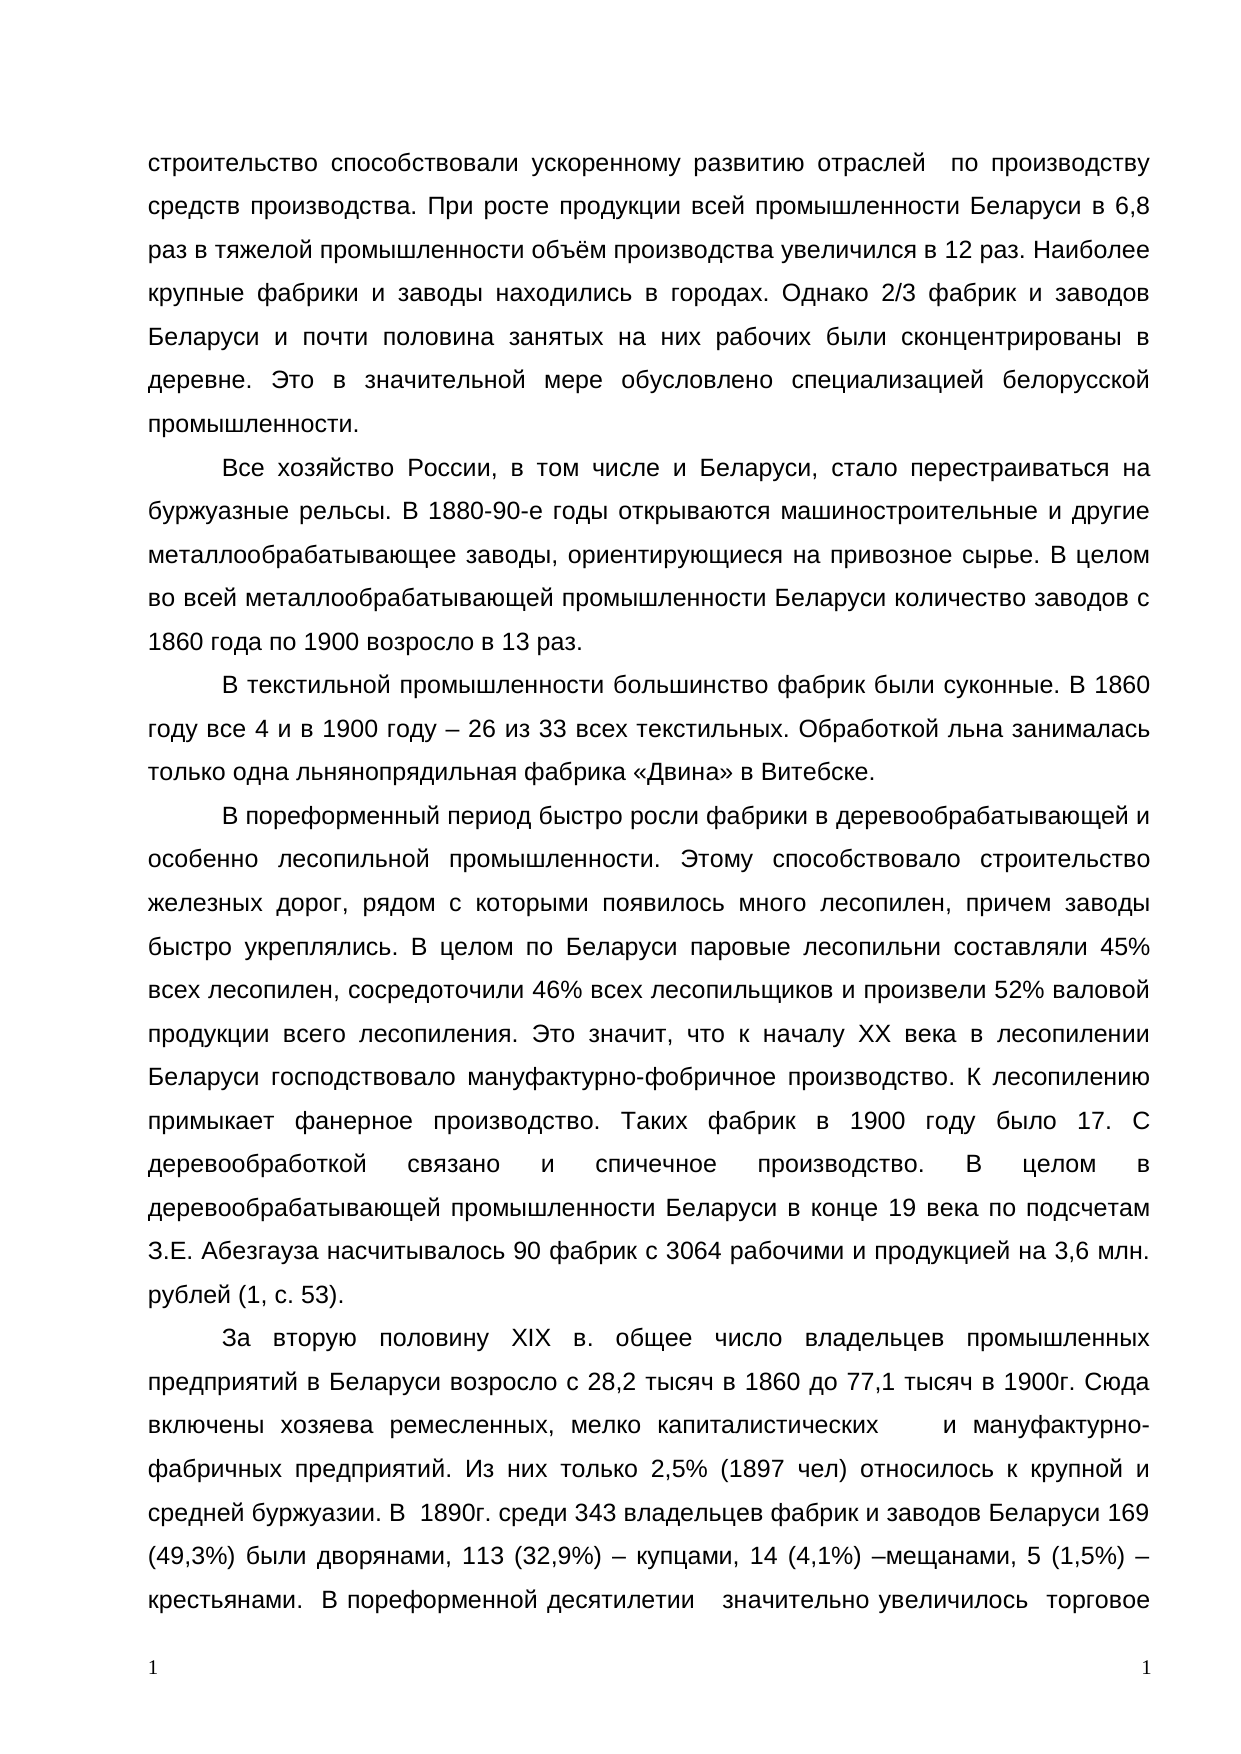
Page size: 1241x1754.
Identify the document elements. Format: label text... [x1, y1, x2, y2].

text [148, 148, 1152, 438]
text Все хозяйство России, в том числе и Беларуси, стало перестраиваться на буржуазные рельсы. В 1880-90-е годы открываются машиностроительные и другие металлообрабатывающее заводы, ориентирующиеся на привозное сырье. В целом во всей металлообрабатывающей промышленности Беларуси количество заводов с 1860 года по 1900 возросло в 13 раз. [148, 452, 1152, 656]
text В текстильной промышленности большинство фабрик были суконные. В 1860 году все 4 и в 1900 году – 26 из 33 всех текстильных. Обработкой льна занималась только одна льнянопрядильная фабрика «Двина» в Витебске. [148, 670, 1152, 786]
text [148, 1323, 1152, 1614]
text В пореформенный период быстро росли фабрики в деревообрабатывающей и особенно лесопильной промышленности. Этому способствовало строительство железных дорог, рядом с которыми появилось много лесопилен, причем заводы быстро укреплялись. В целом по Беларуси паровые лесопильни составляли 45% всех лесопилен, сосредоточили 46% всех лесопильщиков и произвели 52% валовой продукции всего лесопиления. Это значит, что к началу ХХ века в лесопилении Беларуси господствовало мануфактурно-фобричное производство. К лесопилению примыкает фанерное производство. Таких фабрик в 1900 году было 17. С деревообработкой связано и спичечное производство. В целом в деревообрабатывающей промышленности Беларуси в конце 19 века по подсчетам З.Е. Абезгауза насчитывалось 90 фабрик с 3064 рабочими и продукцией на 3,6 млн. рублей (1, с. 53). [148, 801, 1152, 1309]
